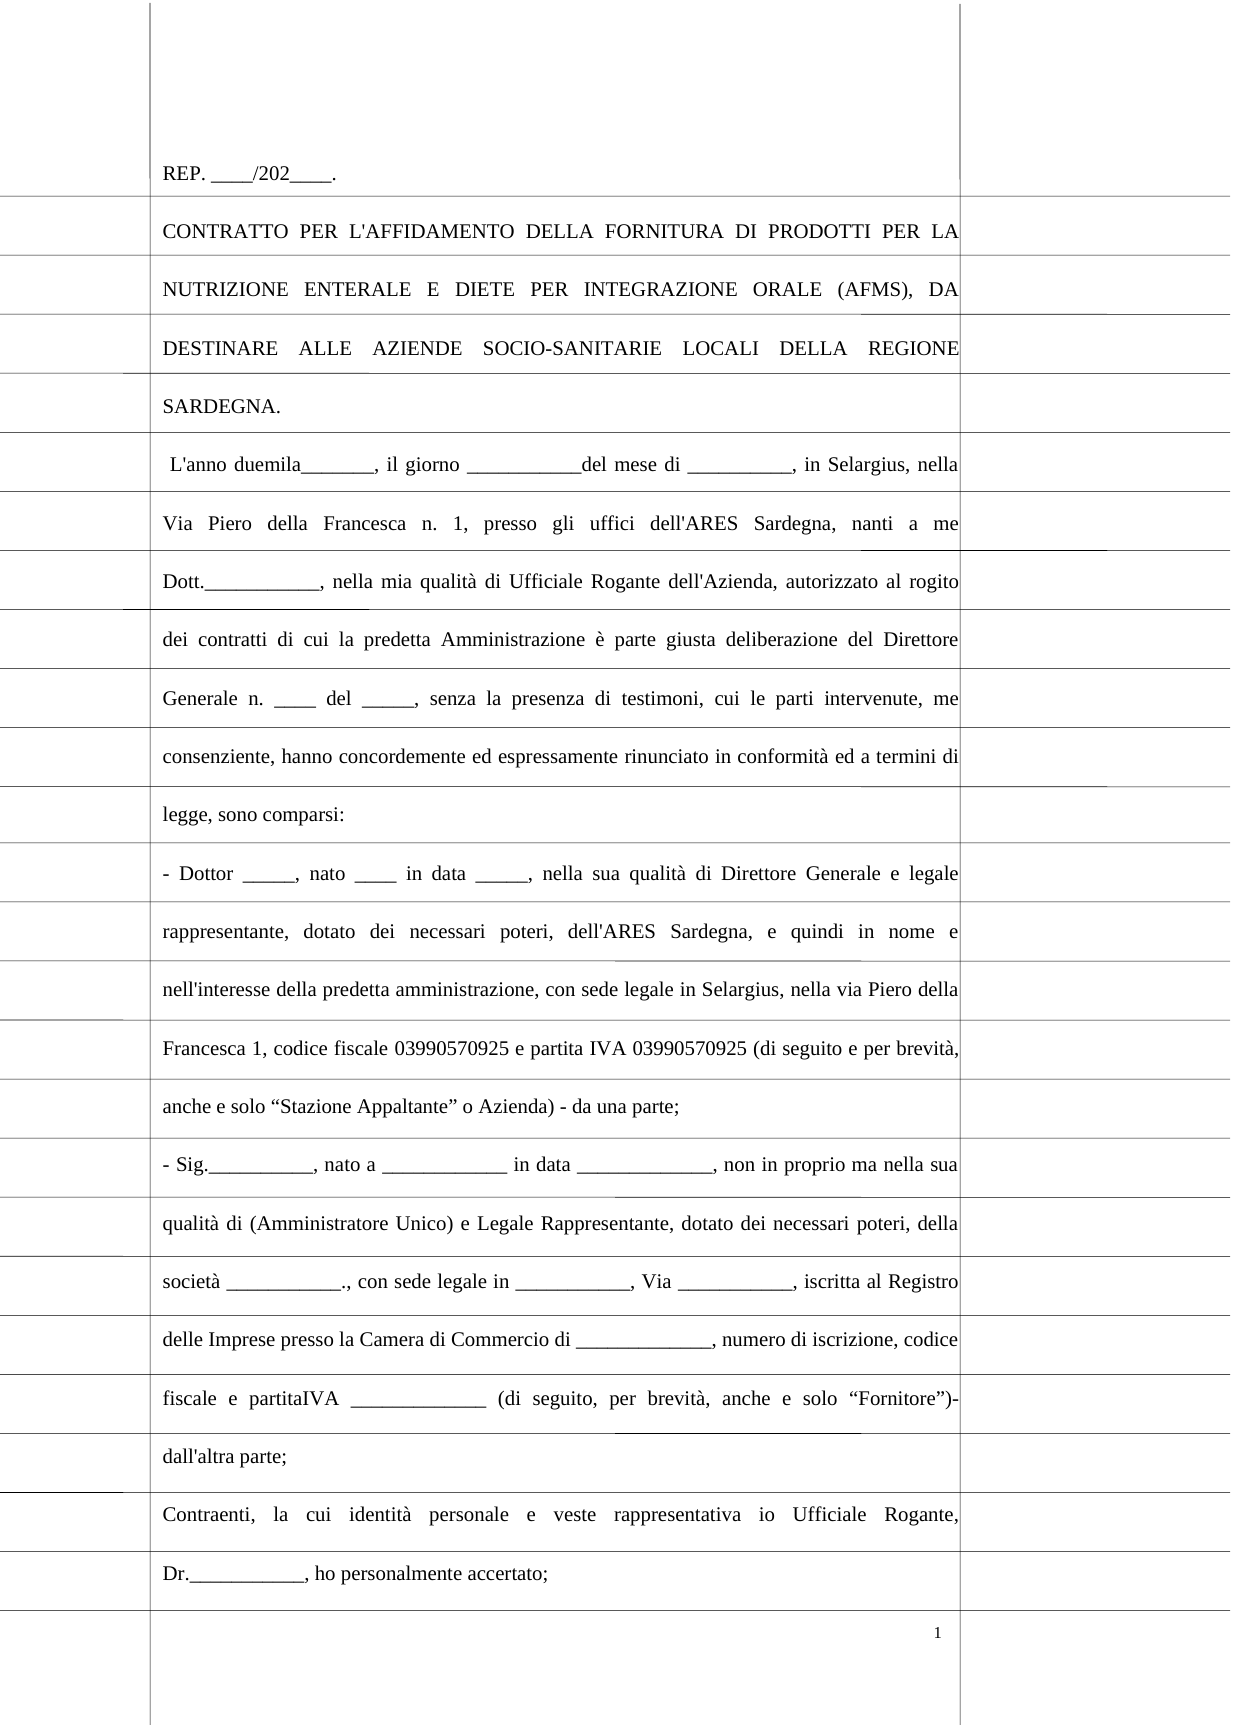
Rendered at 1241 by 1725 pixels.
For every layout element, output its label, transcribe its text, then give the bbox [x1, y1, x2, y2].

text - Dottor _____, nato ____ in data _____, nella sua qualità di Direttore Generale e legale rappresentante, dotato dei necessari poteri, dell'ARES Sardegna, e quindi in nome e nell'interesse della predetta amministrazione, con sede legale in Selargius, nella via Piero della Francesca 1, codice fiscale 03990570925 e partita IVA 03990570925 (di seguito e per brevità, anche e solo “Stazione Appaltante” o Azienda) - da una parte; [162, 833, 960, 1125]
text Contraenti, la cui identità personale e veste rappresentativa io Ufficiale Rogante, Dr.___________, ho personalmente accertato; [162, 1475, 960, 1592]
text REP. ____/202____. [162, 133, 960, 192]
text - Sig.__________, nato a ____________ in data _____________, non in proprio ma nella sua qualità di (Amministratore Unico) e Legale Rappresentante, dotato dei necessari poteri, della società ___________., con sede legale in ___________, Via ___________, iscritta al Registro delle Imprese presso la Camera di Commercio di _____________, numero di iscrizione, codice fiscale e partitaIVA _____________ (di seguito, per brevità, anche e solo “Fornitore”)- dall'altra parte; [162, 1125, 960, 1475]
text CONTRATTO PER L'AFFIDAMENTO DELLA FORNITURA DI PRODOTTI PER LA NUTRIZIONE ENTERALE E DIETE PER INTEGRAZIONE ORALE (AFMS), DA DESTINARE ALLE AZIENDE SOCIO-SANITARIE LOCALI DELLA REGIONE SARDEGNA. [162, 192, 960, 425]
text L'anno duemila_______, il giorno ___________del mese di __________, in Selargius, nella Via Piero della Francesca n. 1, presso gli uffici dell'ARES Sardegna, nanti a me Dott.___________, nella mia qualità di Ufficiale Rogante dell'Azienda, autorizzato al rogito dei contratti di cui la predetta Amministrazione è parte giusta deliberazione del Direttore Generale n. ____ del _____, senza la presenza di testimoni, cui le parti intervenute, me consenziente, hanno concordemente ed espressamente rinunciato in conformità ed a termini di legge, sono comparsi: [162, 425, 960, 833]
